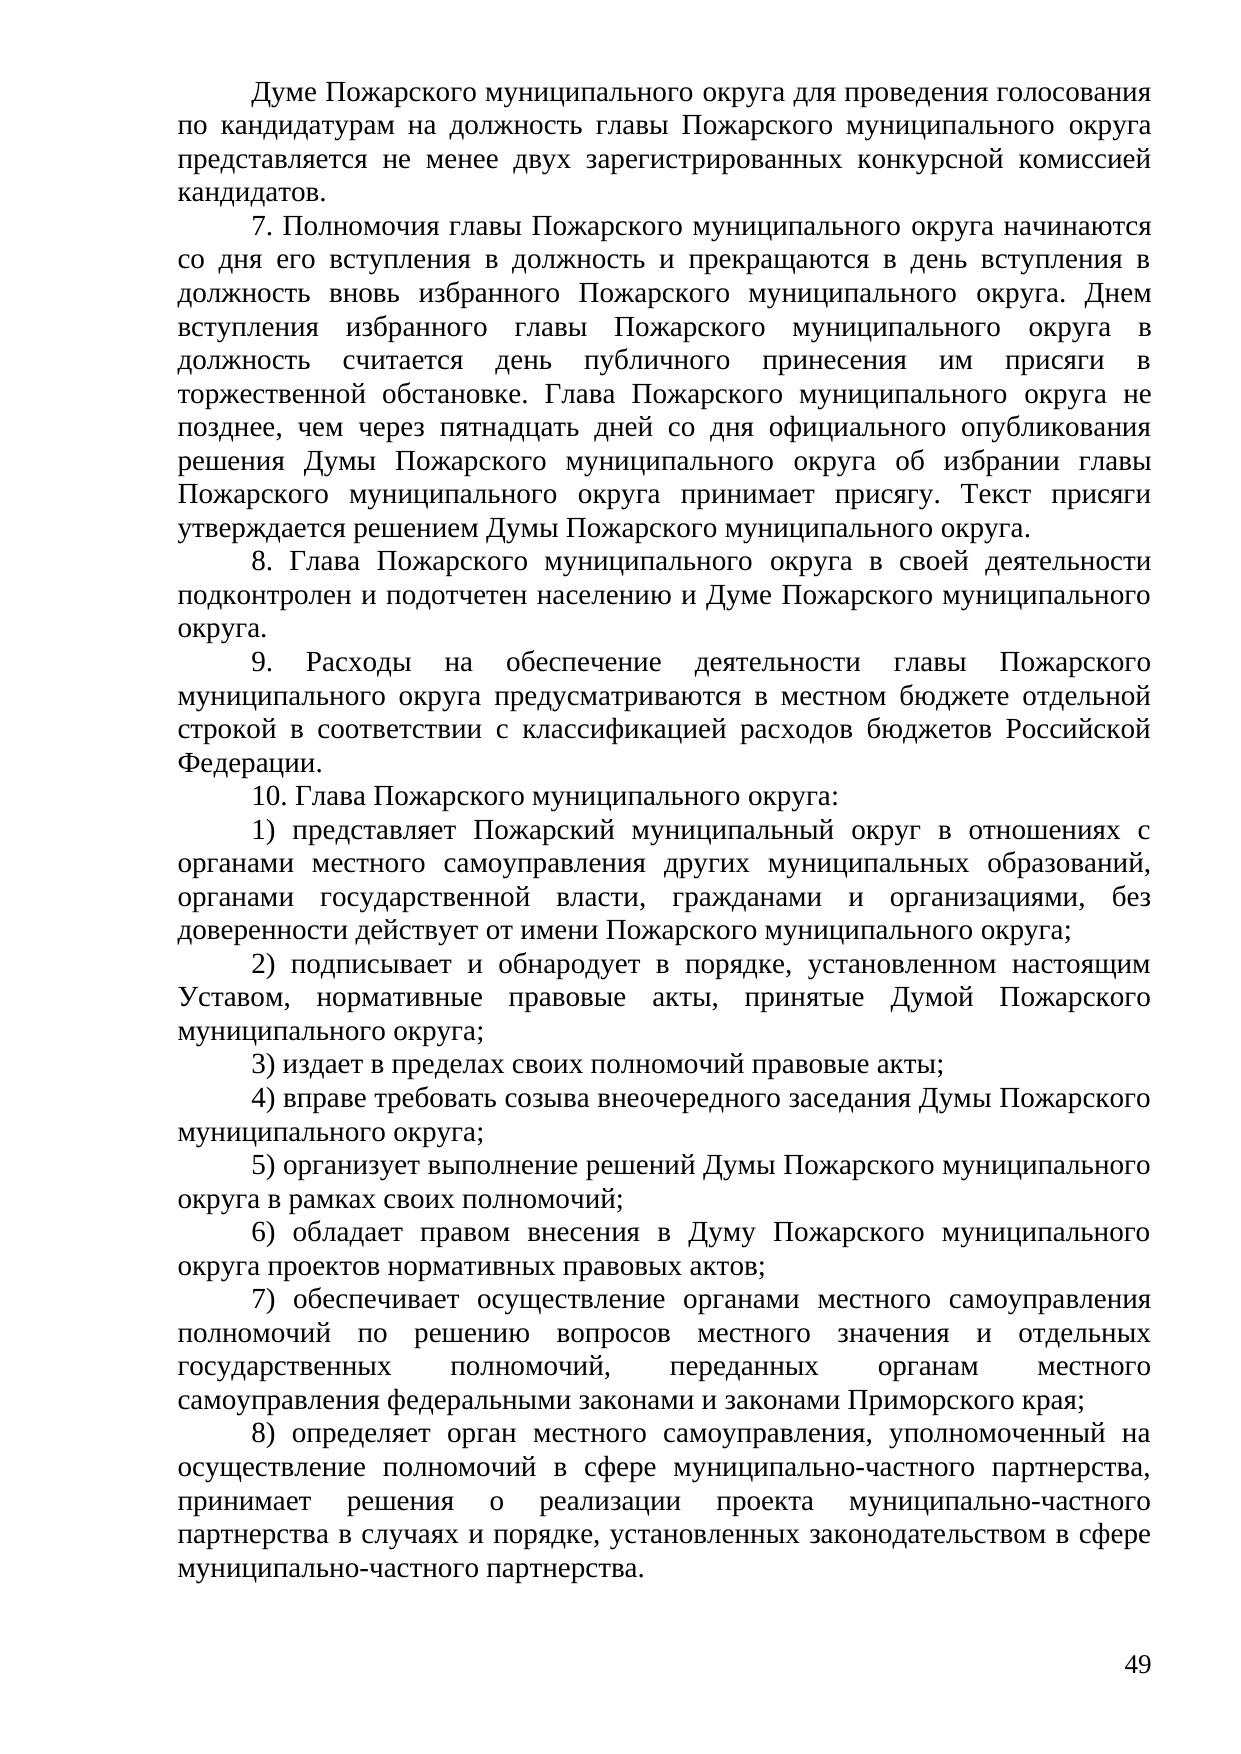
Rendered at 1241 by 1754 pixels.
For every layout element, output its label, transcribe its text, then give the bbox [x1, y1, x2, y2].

text 1) представляет Пожарский муниципальный округ в отношениях с органами местного самоуправления других муниципальных образований, органами государственной власти, гражданами и организациями, без доверенности действует от имени Пожарского муниципального округа; [177, 812, 1152, 946]
text 3) издает в пределах своих полномочий правовые акты; [177, 1047, 1152, 1080]
text 6) обладает правом внесения в Думу Пожарского муниципального округа проектов нормативных правовых актов; [177, 1214, 1152, 1281]
text 7. Полномочия главы Пожарского муниципального округа начинаются со дня его вступления в должность и прекращаются в день вступления в должность вновь избранного Пожарского муниципального округа. Днем вступления избранного главы Пожарского муниципального округа в должность считается день публичного принесения им присяги в торжественной обстановке. Глава Пожарского муниципального округа не позднее, чем через пятнадцать дней со дня официального опубликования решения Думы Пожарского муниципального округа об избрании главы Пожарского муниципального округа принимает присягу. Текст присяги утверждается решением Думы Пожарского муниципального округа. [177, 208, 1152, 543]
text Думе Пожарского муниципального округа для проведения голосования по кандидатурам на должность главы Пожарского муниципального округа представляется не менее двух зарегистрированных конкурсной комиссией кандидатов. [177, 74, 1152, 208]
text 10. Глава Пожарского муниципального округа: [177, 778, 1152, 812]
text 7) обеспечивает осуществление органами местного самоуправления полномочий по решению вопросов местного значения и отдельных государственных полномочий, переданных органам местного самоуправления федеральными законами и законами Приморского края; [177, 1281, 1152, 1416]
text 8. Глава Пожарского муниципального округа в своей деятельности подконтролен и подотчетен населению и Думе Пожарского муниципального округа. [177, 543, 1152, 644]
text 2) подписывает и обнародует в порядке, установленном настоящим Уставом, нормативные правовые акты, принятые Думой Пожарского муниципального округа; [177, 946, 1152, 1047]
text 4) вправе требовать созыва внеочередного заседания Думы Пожарского муниципального округа; [177, 1080, 1152, 1147]
text 5) организует выполнение решений Думы Пожарского муниципального округа в рамках своих полномочий; [177, 1147, 1152, 1214]
text 9. Расходы на обеспечение деятельности главы Пожарского муниципального округа предусматриваются в местном бюджете отдельной строкой в соответствии с классификацией расходов бюджетов Российской Федерации. [177, 644, 1152, 778]
text 8) определяет орган местного самоуправления, уполномоченный на осуществление полномочий в сфере муниципально-частного партнерства, принимает решения о реализации проекта муниципально-частного партнерства в случаях и порядке, установленных законодательством в сфере муниципально-частного партнерства. [177, 1416, 1152, 1583]
